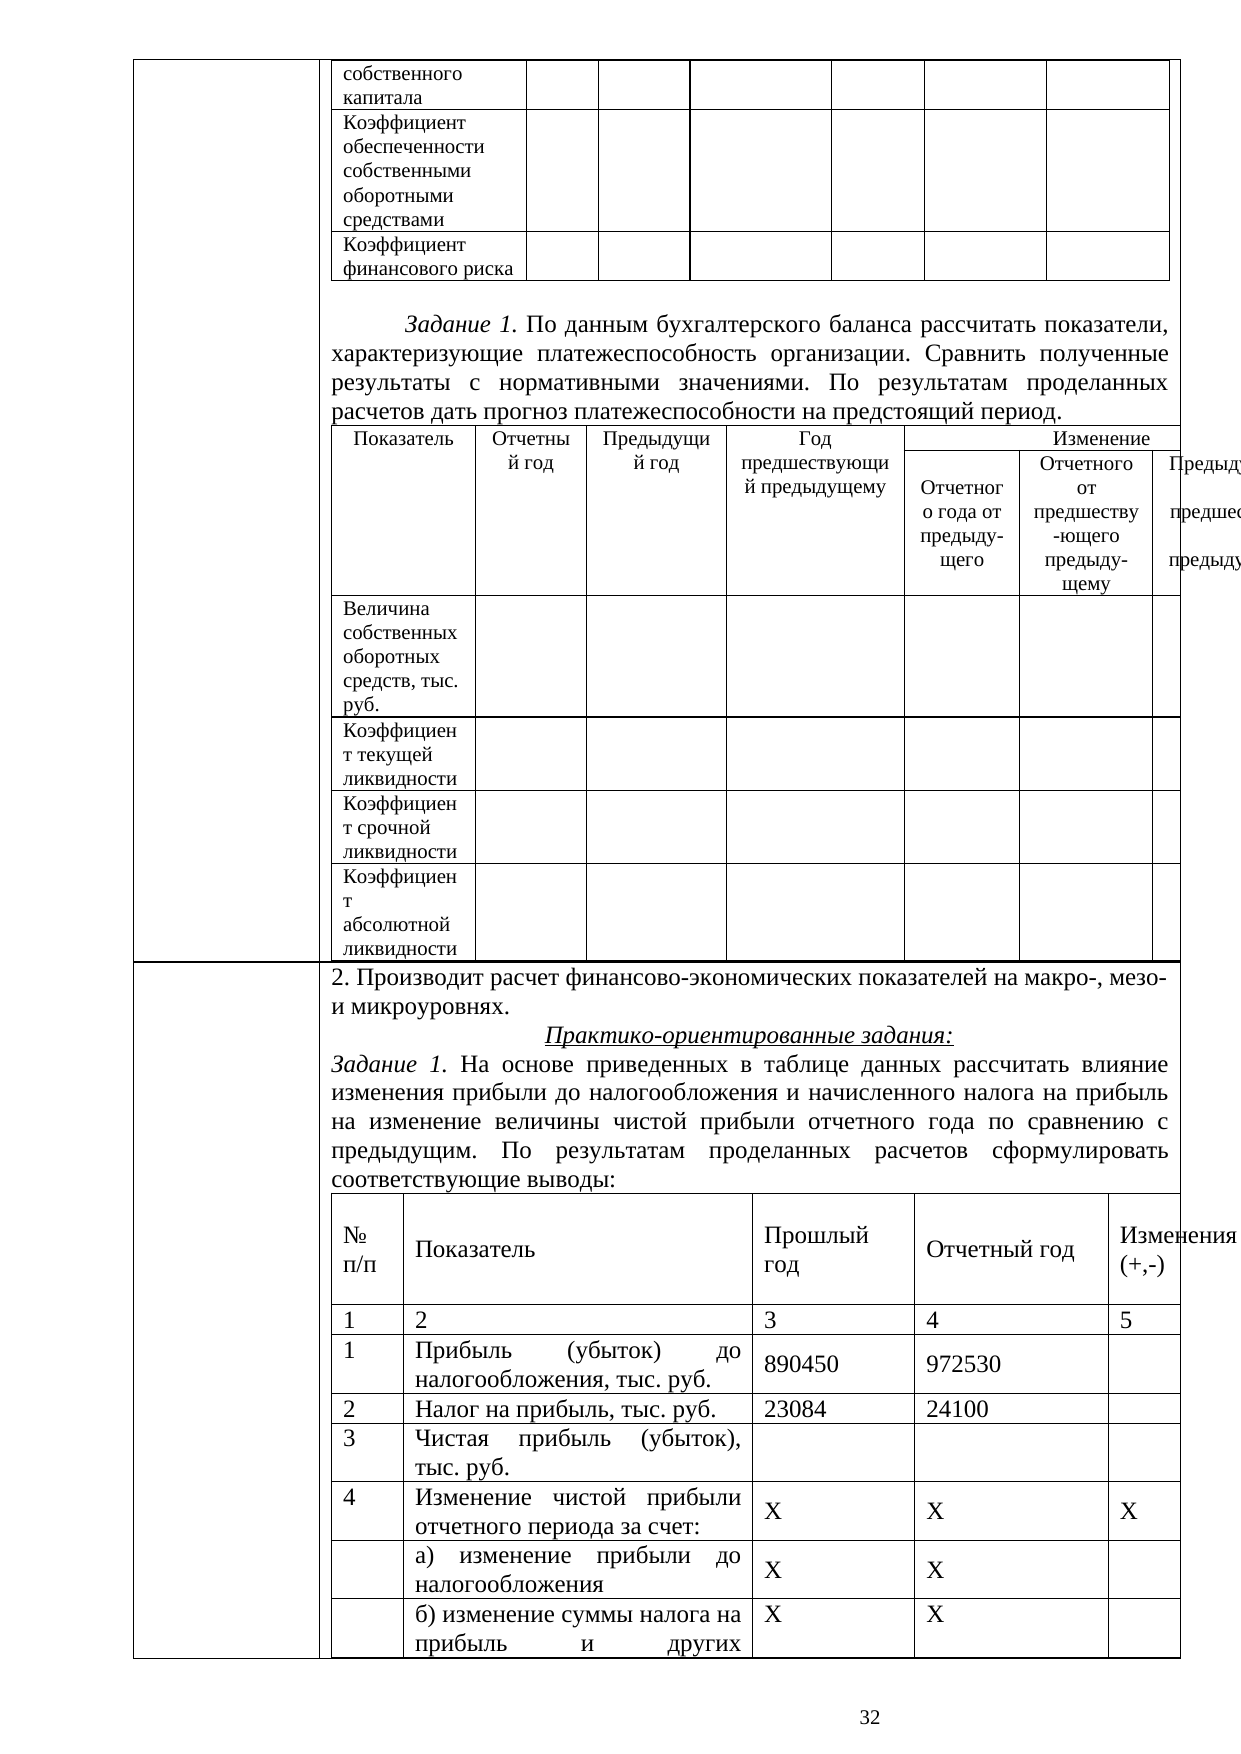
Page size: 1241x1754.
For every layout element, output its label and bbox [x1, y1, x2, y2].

table_cell [134, 60, 319, 961]
table_cell [134, 963, 319, 1658]
table_cell [320, 60, 1180, 961]
table_cell [320, 963, 1180, 1658]
